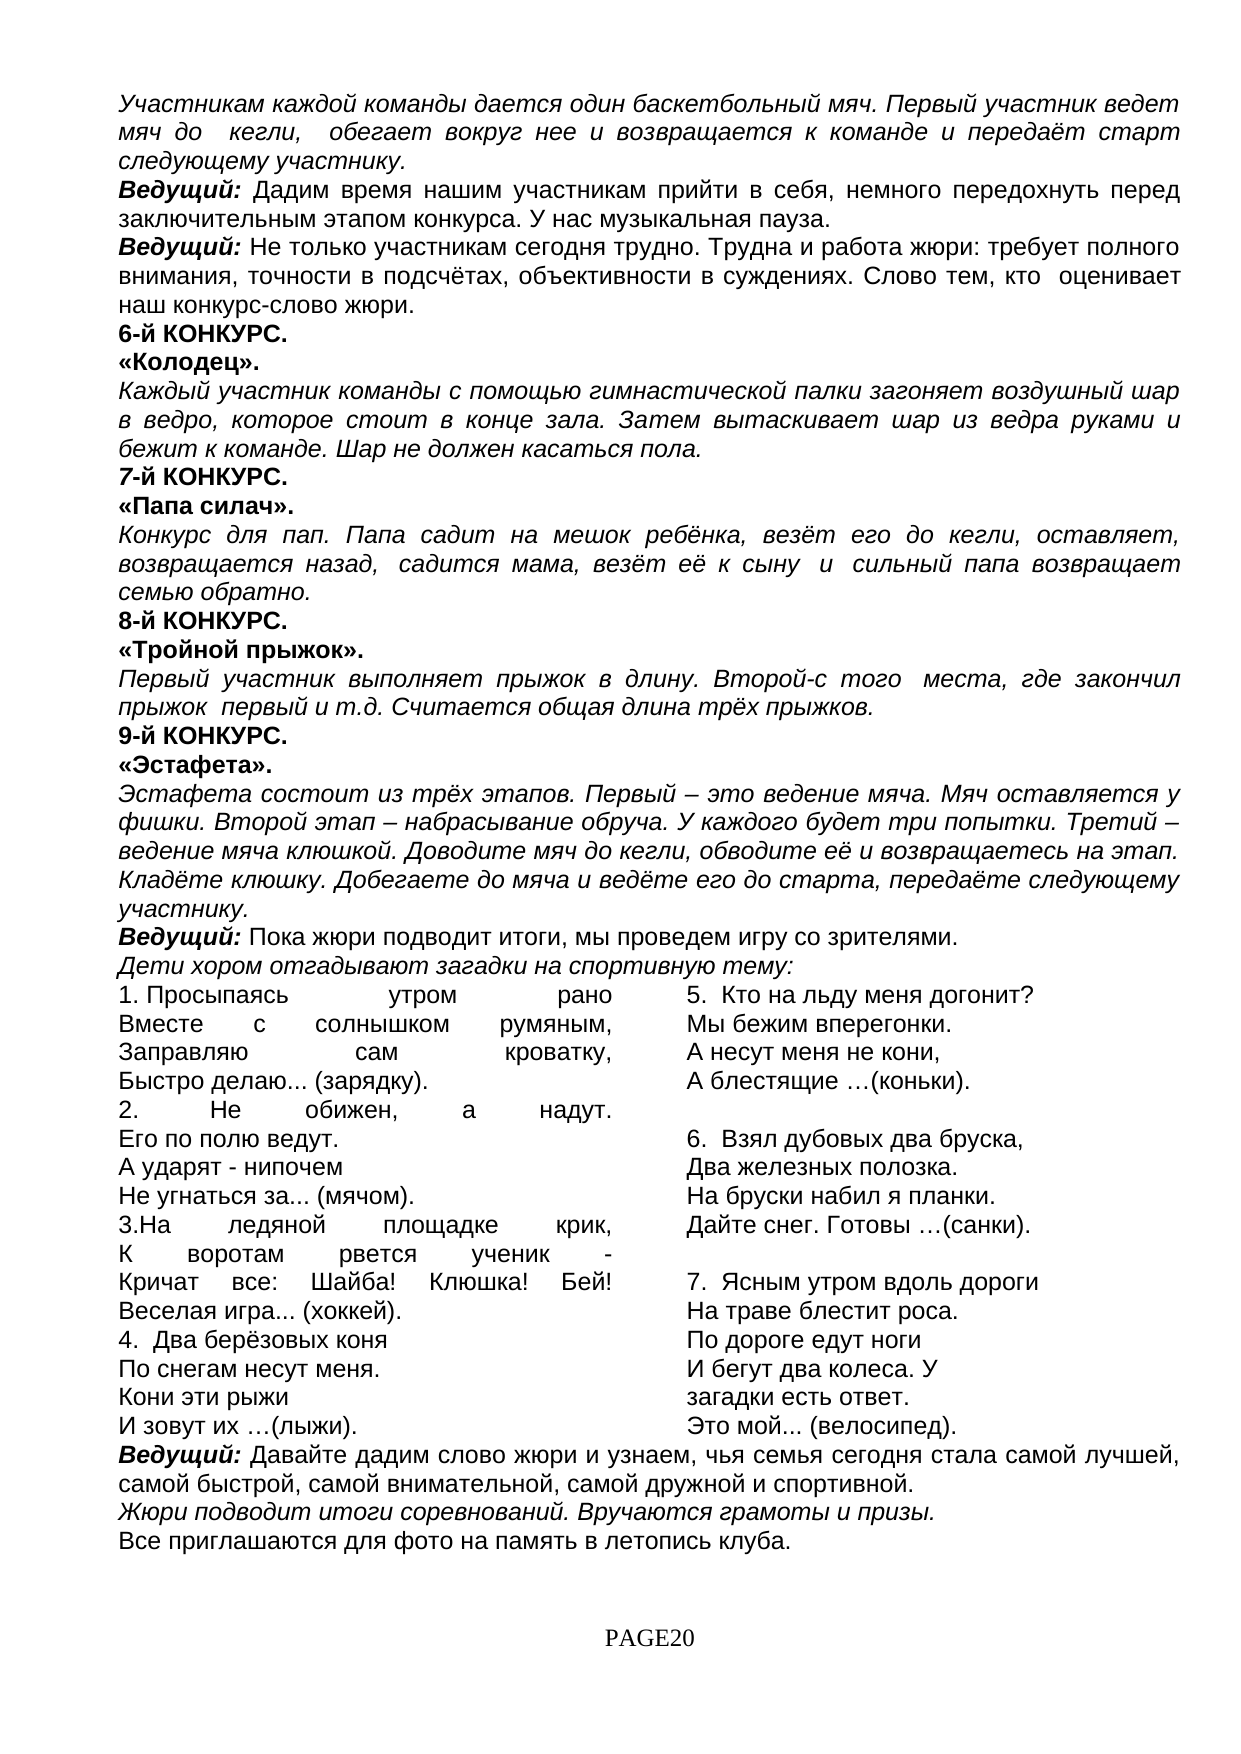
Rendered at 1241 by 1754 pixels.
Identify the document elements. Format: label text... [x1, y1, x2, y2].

text Участникам каждой команды дается один баскетбольный мяч. Первый участник ведет мяч до кегли, обегает вокруг нее и возвращается к команде и передаёт старт следующему участнику. [118, 89, 1181, 175]
text Все приглашаются для фото на память в летопись клуба. [118, 1526, 1181, 1555]
text Первый участник выполняет прыжок в длину. Второй-с того места, где закончил прыжок первый и т.д. Считается общая длина трёх прыжков. [118, 664, 1181, 721]
text А блестящие …(коньки). [686, 1066, 1181, 1095]
text «Тройной прыжок». [118, 635, 1181, 664]
text А несут меня не кони, [686, 1037, 1181, 1066]
text 8-й КОНКУРС. [118, 606, 1181, 635]
text 1. Просыпаясь утром рано Вместе с солнышком румяным, Заправляю сам кроватку, Быстро делаю... (зарядку). [118, 980, 613, 1095]
text На траве блестит роса. [686, 1296, 1181, 1325]
text «Колодец». [118, 347, 1181, 376]
text «Эстафета». [118, 750, 1181, 779]
text А ударят - нипочем [118, 1152, 613, 1181]
text 9-й КОНКУРС. [118, 721, 1181, 750]
text Эстафета состоит из трёх этапов. Первый – это ведение мяча. Мяч оставляется у фишки. Второй этап – набрасывание обруча. У каждого будет три попытки. Третий – ведение мяча клюшкой. Доводите мяч до кегли, обводите её и возвращаетесь на этап. Кладёте клюшку. Добегаете до мяча и ведёте его до старта, передаёте следующему участнику. [118, 779, 1181, 922]
text Ведущий: Не только участникам сегодня трудно. Трудна и работа жюри: требует полного внимания, точности в подсчётах, объективности в суждениях. Слово тем, кто оценивает наш конкурс-слово жюри. [118, 232, 1181, 319]
text 6. Взял дубовых два бруска, [686, 1124, 1181, 1152]
text И бегут два колеса. У [686, 1354, 1181, 1382]
text 3.На ледяной площадке крик, К воротам рвется ученик - Кричат все: Шайба! Клюшка! Бей! Веселая игра... (хоккей). [118, 1210, 613, 1325]
text 7. Ясным утром вдоль дороги [686, 1267, 1181, 1296]
text Жюри подводит итоги соревнований. Вручаются грамоты и призы. [118, 1497, 1181, 1526]
text Не угнаться за... (мячом). [118, 1181, 613, 1210]
text загадки есть ответ. [686, 1382, 1181, 1411]
text Ведущий: Дадим время нашим участникам прийти в себя, немного передохнуть перед заключительным этапом конкурса. У нас музыкальная пауза. [118, 175, 1181, 232]
text Каждый участник команды с помощью гимнастической палки загоняет воздушный шар в ведро, которое стоит в конце зала. Затем вытаскивает шар из ведра руками и бежит к команде. Шар не должен касаться пола. [118, 376, 1181, 462]
text «Папа силач». [118, 491, 1181, 520]
text Ведущий: Пока жюри подводит итоги, мы проведем игру со зрителями. [118, 922, 1181, 951]
text 7-й КОНКУРС. [118, 462, 1181, 491]
text 6-й КОНКУРС. [118, 319, 1181, 347]
text Кони эти рыжи [118, 1382, 613, 1411]
text Это мой... (велосипед). [686, 1411, 1181, 1440]
text На бруски набил я планки. [686, 1181, 1181, 1210]
text Дети хором отгадывают загадки на спортивную тему: [118, 951, 1181, 980]
text По снегам несут меня. [118, 1354, 613, 1382]
text Конкурс для пап. Папа садит на мешок ребёнка, везёт его до кегли, оставляет, возвращается назад, садится мама, везёт её к сыну и сильный папа возвращает семью обратно. [118, 520, 1181, 606]
text Ведущий: Давайте дадим слово жюри и узнаем, чья семья сегодня стала самой лучшей, самой быстрой, самой внимательной, самой дружной и спортивной. [118, 1440, 1181, 1497]
text Два железных полозка. [686, 1152, 1181, 1181]
text По дороге едут ноги [686, 1325, 1181, 1354]
text 4. Два берёзовых коня [118, 1325, 613, 1354]
text Мы бежим вперегонки. [686, 1009, 1181, 1037]
text Дайте снег. Готовы …(санки). [686, 1210, 1181, 1239]
text 5. Кто на льду меня догонит? [686, 980, 1181, 1009]
text И зовут их …(лыжи). [118, 1411, 613, 1440]
text 2. Не обижен, а надут. Его по полю ведут. [118, 1095, 613, 1152]
